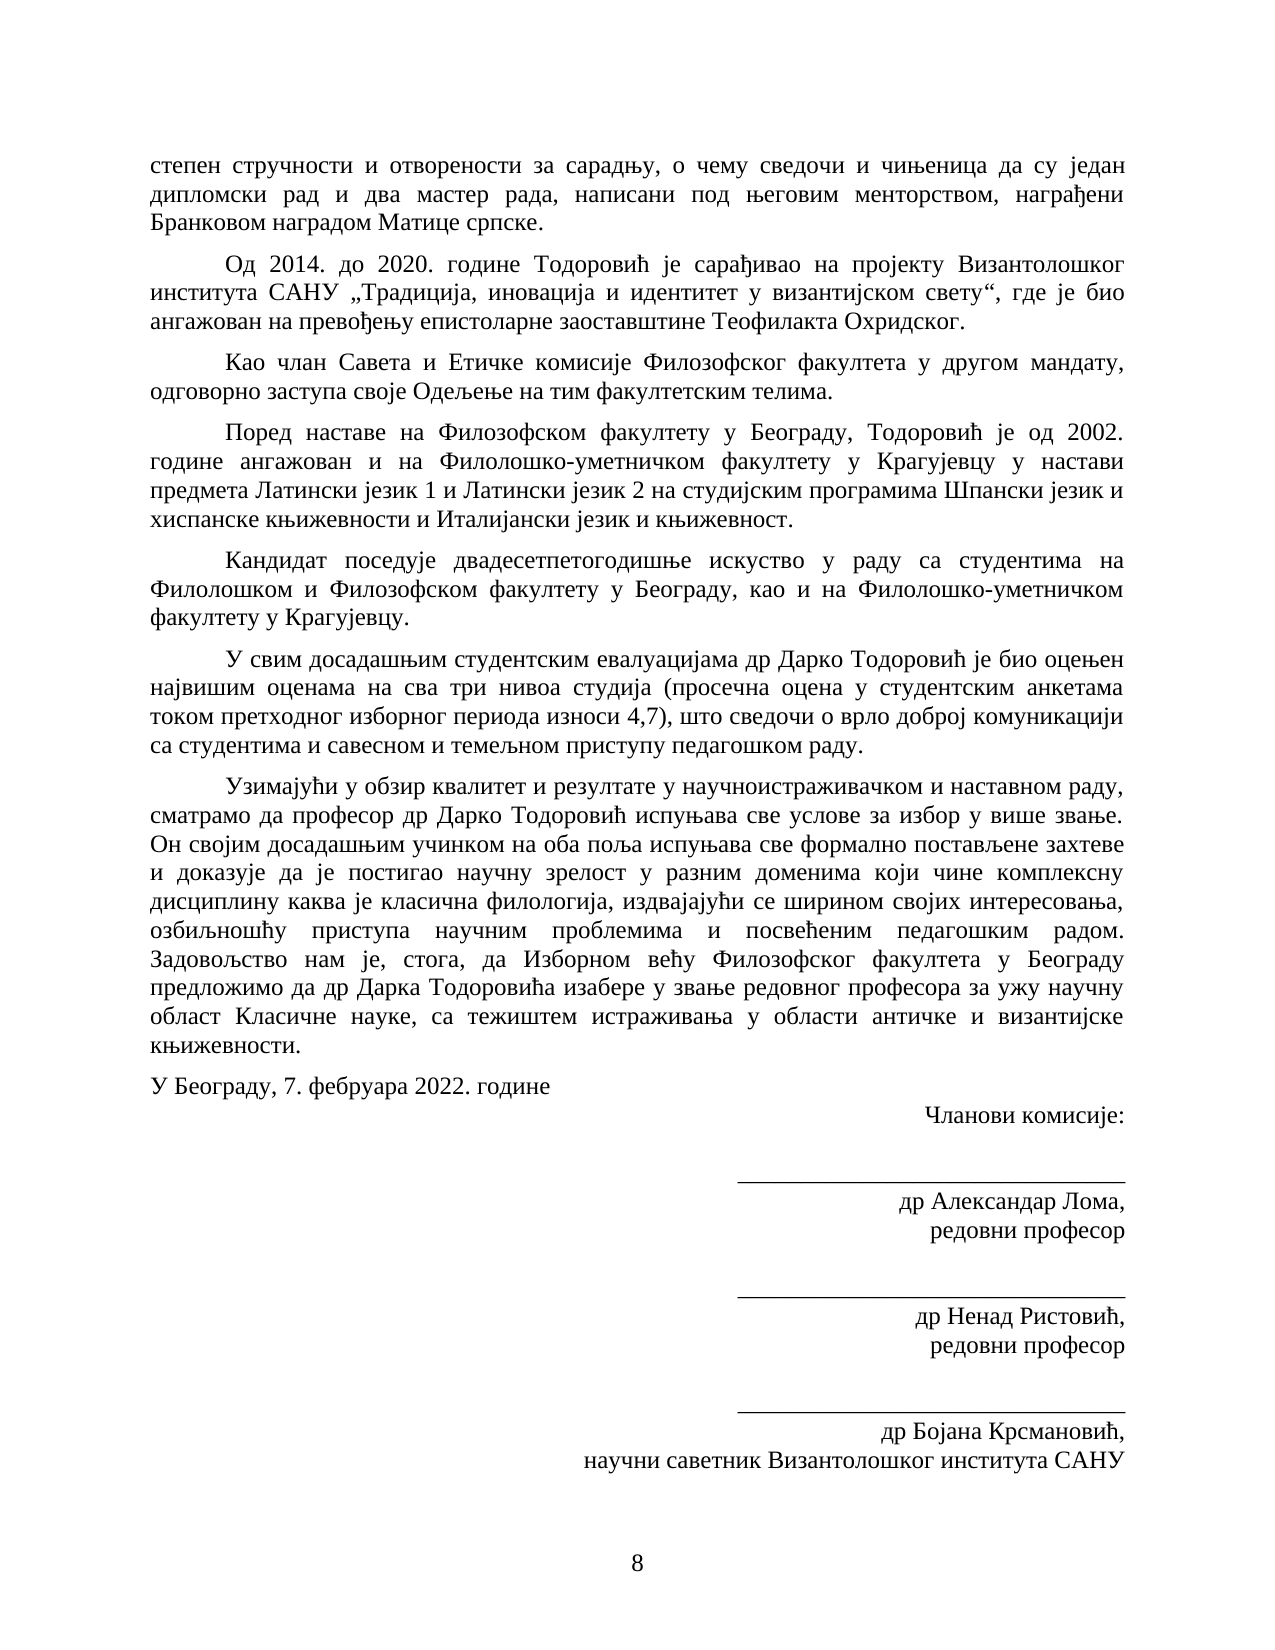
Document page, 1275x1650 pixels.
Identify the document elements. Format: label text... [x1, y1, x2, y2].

text Као члан Савета и Етичке комисије Филозофског факултета у другом мандату, одговорно заступа своје Одељење на тим факултетским телима. [150, 347, 1125, 405]
text Од 2014. до 2020. године Тодоровић је сарађивао на пројекту Византолошког института САНУ „Традиција, иновација и идентитет у византијском свету“, где је био ангажован на превођењу епистоларне заоставштине Теофилакта Охридског. [150, 249, 1125, 335]
text У Београду, 7. фебруара 2022. године [150, 1071, 1125, 1100]
text Кандидат поседује двадесетпетогодишње искуство у раду са студентима на Филолошком и Филозофском факултету у Београду, као и на Филолошко-уметничком факултету у Крагујевцу. [150, 545, 1125, 631]
text др Бојана Крсмановић, [150, 1416, 1125, 1445]
text _______________________________ [150, 1272, 1125, 1301]
text _______________________________ [150, 1157, 1125, 1186]
text редовни професор [150, 1215, 1125, 1244]
text Узимајући у обзир квалитет и резултате у научноистраживачком и наставном раду, сматрамо да професор др Дарко Тодоровић испуњава све услове за избор у више звање. Он својим досадашњим учинком на оба поља испуњава све формално постављене захтеве и доказује да је постигао научну зрелост у разним доменима који чине комплексну дисциплину каква је класична филологија, издвајајући се ширином својих интересовања, озбиљношћу приступа научним проблемима и посвећеним педагошким радом. Задовољство нам је, стога, да Изборном већу Филозофског факултета у Београду предложимо да др Дарка Тодоровића изабере у звање редовног професора за ужу научну област Класичне науке, са тежиштем истраживања у области античке и византијске књижевности. [150, 771, 1125, 1059]
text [150, 150, 1125, 236]
text Чланови комисије: [150, 1100, 1125, 1129]
text научни саветник Византолошког института САНУ [150, 1445, 1125, 1474]
text редовни професор [150, 1330, 1125, 1359]
text У свим досадашњим студентским евалуацијама др Дарко Тодоровић је био оцењен највишим оценама на сва три нивоа студија (просечна оцена у студентским анкетама током претходног изборног периода износи 4,7), што сведочи о врло доброј комуникацији са студентима и савесном и темељном приступу педагошком раду. [150, 644, 1125, 759]
text Поред наставе на Филозофском факултету у Београду, Тодоровић је од 2002. године ангажован и на Филолошко-уметничком факултету у Крагујевцу у настави предмета Латински језик 1 и Латински језик 2 на студијским програмима Шпански језик и хиспанске књижевности и Италијански језик и књижевност. [150, 417, 1125, 532]
text др Александар Лома, [150, 1186, 1125, 1215]
text др Ненад Ристовић, [150, 1301, 1125, 1330]
text _______________________________ [150, 1387, 1125, 1416]
